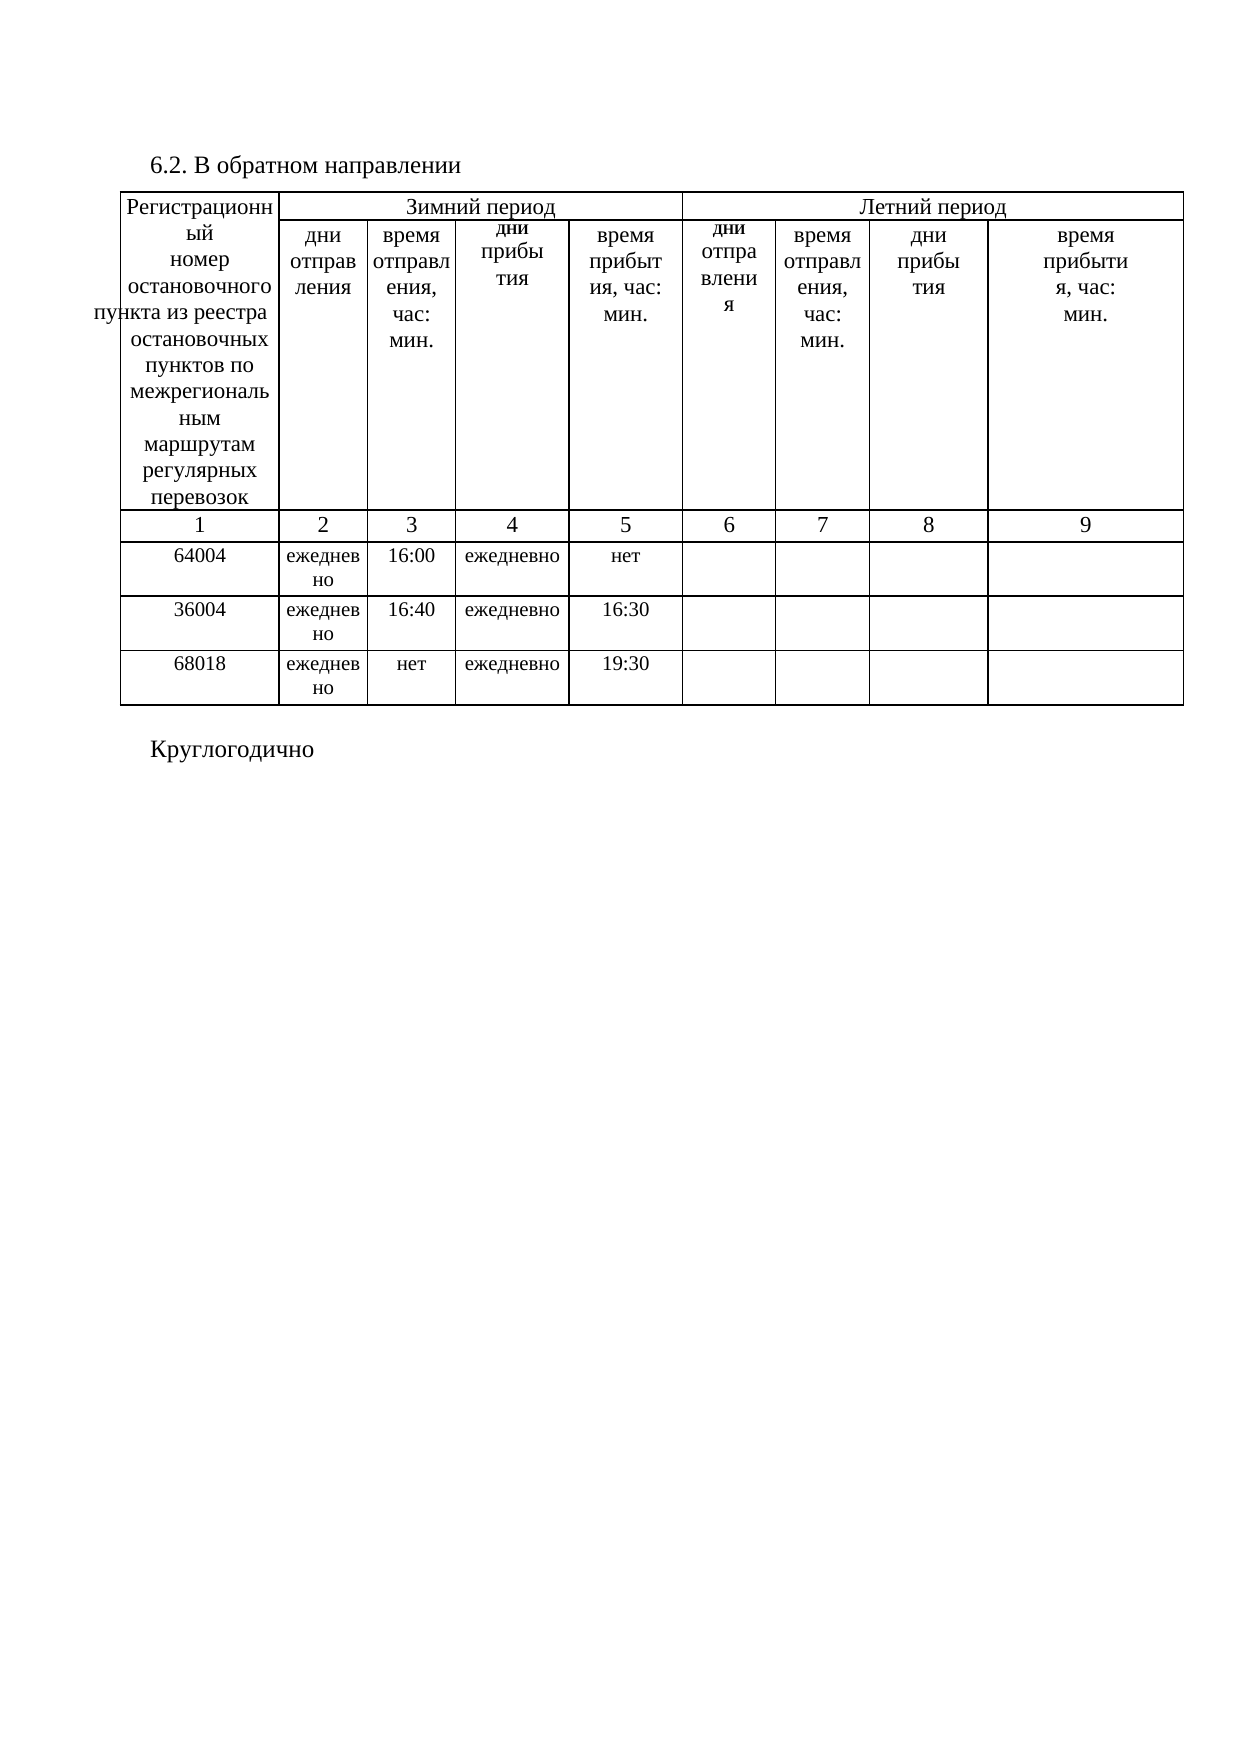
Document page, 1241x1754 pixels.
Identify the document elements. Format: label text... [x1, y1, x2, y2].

table_cell [989, 597, 1183, 650]
table_cell 6 [683, 511, 775, 541]
table_cell [776, 597, 869, 650]
table_cell ежедневно [456, 597, 568, 650]
table_cell [870, 543, 987, 595]
table_cell 9 [989, 511, 1183, 541]
text Круглогодично [150, 734, 1090, 763]
table_cell ежедневно [280, 543, 367, 595]
table_cell 1 [121, 511, 278, 541]
table_cell ДНИ прибы тия [456, 221, 568, 509]
table_cell ДНИ отпра влени я [683, 221, 775, 509]
table_cell дни отправ ления [280, 221, 367, 509]
table_cell 68018 [121, 651, 278, 704]
table_cell ежедневно [280, 597, 367, 650]
table_cell [683, 651, 775, 704]
table_cell 64004 [121, 543, 278, 595]
table_cell 3 [368, 511, 455, 541]
table_cell дни прибы тия [870, 221, 987, 509]
table_cell 19:30 [570, 651, 682, 704]
table_cell нет [570, 543, 682, 595]
table_cell 7 [776, 511, 869, 541]
table_cell [776, 651, 869, 704]
table_cell 16:40 [368, 597, 455, 650]
table_cell 5 [570, 511, 682, 541]
table_cell [776, 543, 869, 595]
table_cell 16:30 [570, 597, 682, 650]
table_header Летний период [683, 193, 1183, 219]
table_cell ежедневно [456, 651, 568, 704]
table_header Зимний период [280, 193, 682, 219]
text 6.2. В обратном направлении [150, 150, 1090, 179]
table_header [121, 193, 278, 509]
table_cell время прибыт ия, час: мин. [570, 221, 682, 509]
table_cell время прибыти я, час: мин. [989, 221, 1183, 509]
table_cell время отправл ения, час: мин. [776, 221, 869, 509]
table_cell 4 [456, 511, 568, 541]
table_cell время отправл ения, час: мин. [368, 221, 455, 509]
table_cell 36004 [121, 597, 278, 650]
table_cell [989, 651, 1183, 704]
table_cell [870, 597, 987, 650]
table_cell ежедневно [456, 543, 568, 595]
table_cell [989, 543, 1183, 595]
table_cell [683, 597, 775, 650]
table_cell 8 [870, 511, 987, 541]
table_cell [870, 651, 987, 704]
table_cell 16:00 [368, 543, 455, 595]
table_cell ежедневно [280, 651, 367, 704]
table_cell [683, 543, 775, 595]
table_cell нет [368, 651, 455, 704]
table_cell 2 [280, 511, 367, 541]
